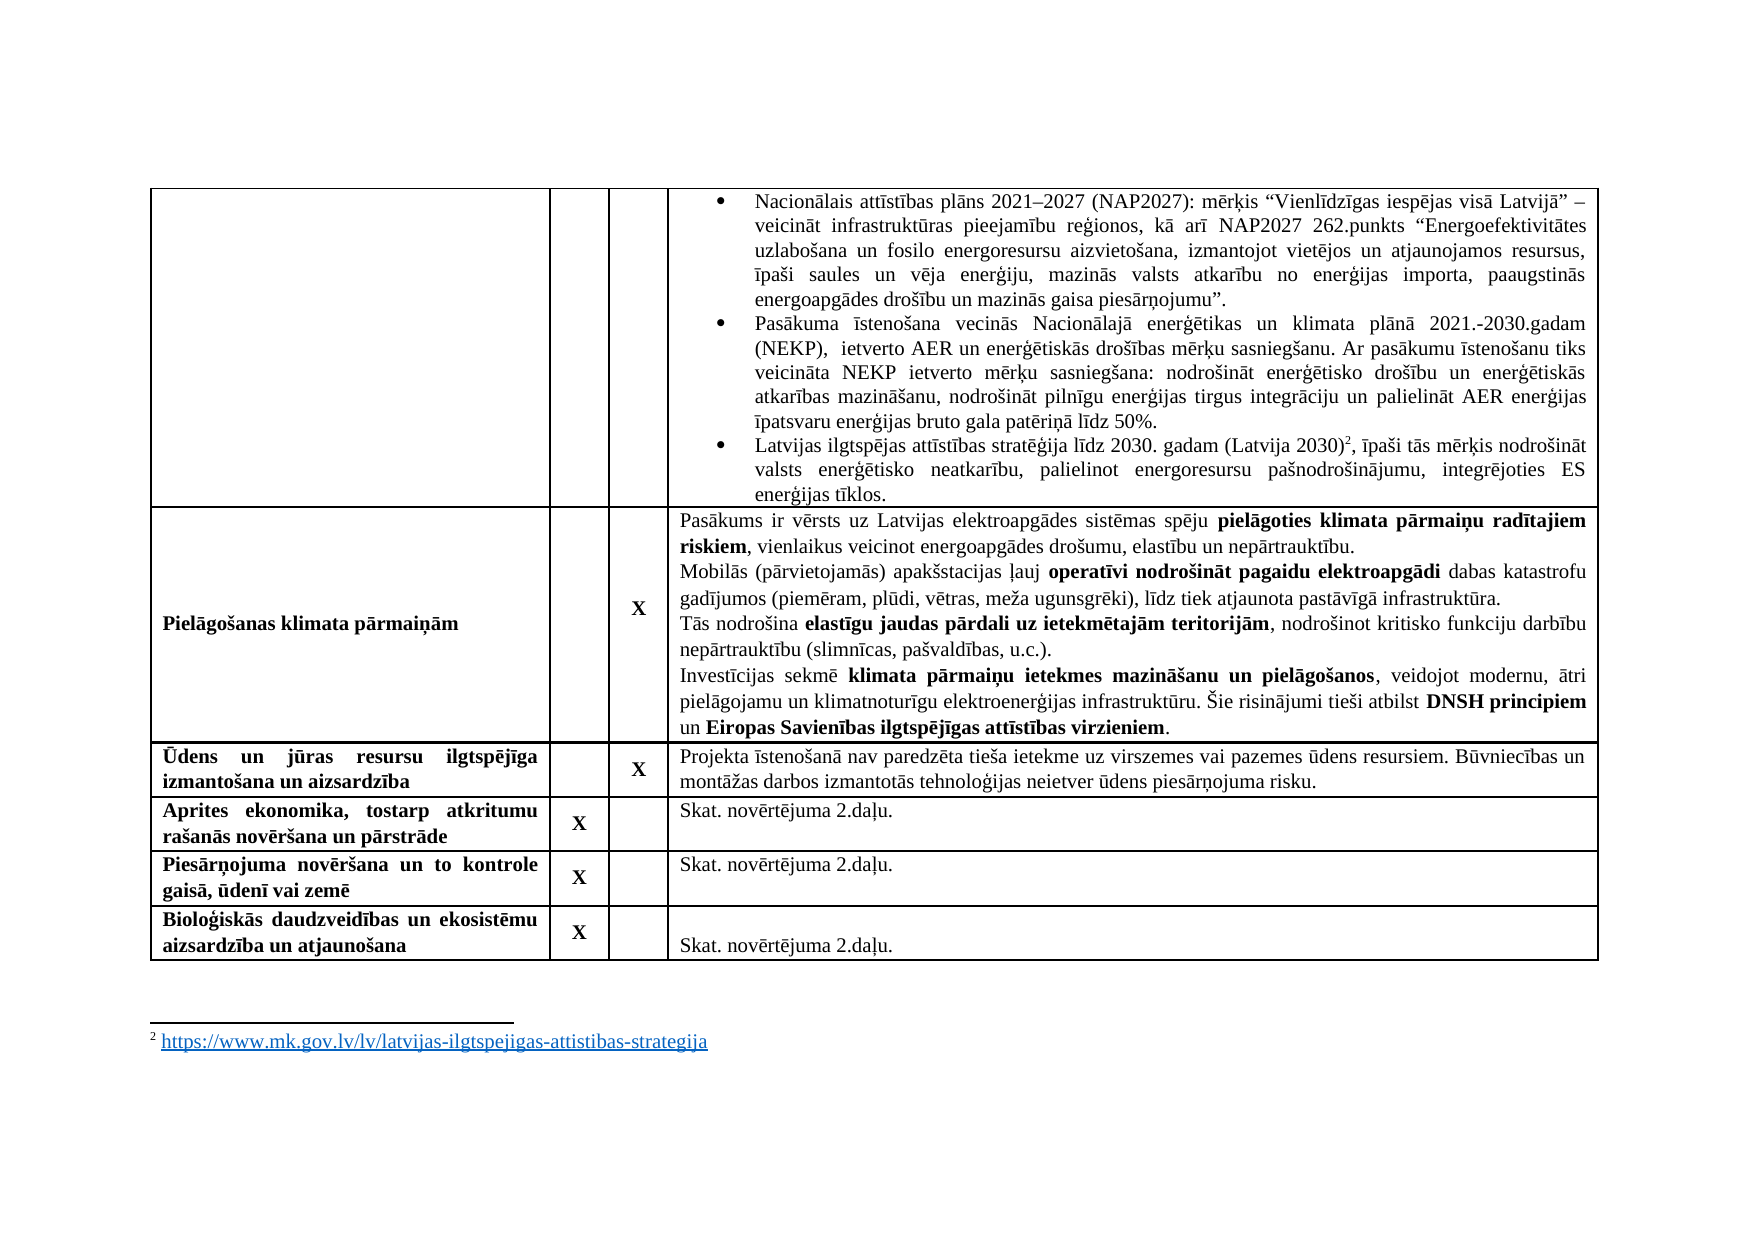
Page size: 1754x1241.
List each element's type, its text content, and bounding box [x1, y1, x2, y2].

table_cell [610, 798, 667, 850]
table_cell Bioloģiskās daudzveidības un ekosistēmu aizsardzība un atjaunošana [152, 907, 549, 959]
table_cell X [551, 907, 608, 959]
table_cell X [610, 189, 667, 506]
table_cell Projekta īstenošanā nav paredzēta tieša ietekme uz virszemes vai pazemes ūdens resursiem. Būvniecības un montāžas darbos izmantotās tehnoloģijas neietver ūdens piesārņojuma risku. [669, 744, 1597, 796]
table_cell Piesārņojuma novēršana un to kontrole gaisā, ūdenī vai zemē [152, 852, 549, 904]
table_cell X [610, 508, 667, 741]
table_cell Aprites ekonomika, tostarp atkritumu rašanās novēršana un pārstrāde [152, 798, 549, 850]
table_cell [551, 508, 608, 741]
table_cell [610, 852, 667, 904]
table_cell X [551, 852, 608, 904]
table_cell Ūdens un jūras resursu ilgtspējīga izmantošana un aizsardzība [152, 744, 549, 796]
table_cell Pasākums ir vērsts uz Latvijas elektroapgādes sistēmas spēju pielāgoties klimata pārmaiņu radītajiem riskiem, vienlaikus veicinot energoapgādes drošumu, elastību un nepārtrauktību. Mobilās (pārvietojamās) apakšstacijas ļauj operatīvi nodrošināt pagaidu elektroapgādi dabas katastrofu gadījumos (piemēram, plūdi, vētras, meža ugunsgrēki), līdz tiek atjaunota pastāvīgā infrastruktūra. Tās nodrošina elastīgu jaudas pārdali uz ietekmētajām teritorijām, nodrošinot kritisko funkciju darbību nepārtrauktību (slimnīcas, pašvaldības, u.c.). Investīcijas sekmē klimata pārmaiņu ietekmes mazināšanu un pielāgošanos, veidojot modernu, ātri pielāgojamu un klimatnoturīgu elektroenerģijas infrastruktūru. Šie risinājumi tieši atbilst DNSH principiem un Eiropas Savienības ilgtspējīgas attīstības virzieniem. [669, 508, 1597, 741]
table_cell Skat. novērtējuma 2.daļu. [669, 798, 1597, 850]
table_cell Skat. novērtējuma 2.daļu. [669, 852, 1597, 904]
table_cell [152, 189, 549, 506]
table_cell Pielāgošanas klimata pārmaiņām [152, 508, 549, 741]
table_cell X [551, 798, 608, 850]
table_cell [551, 744, 608, 796]
table_cell X [610, 744, 667, 796]
table_cell Skat. novērtējuma 2.daļu. [669, 907, 1597, 959]
table_cell [610, 907, 667, 959]
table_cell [669, 189, 1597, 506]
table_cell [551, 189, 608, 506]
